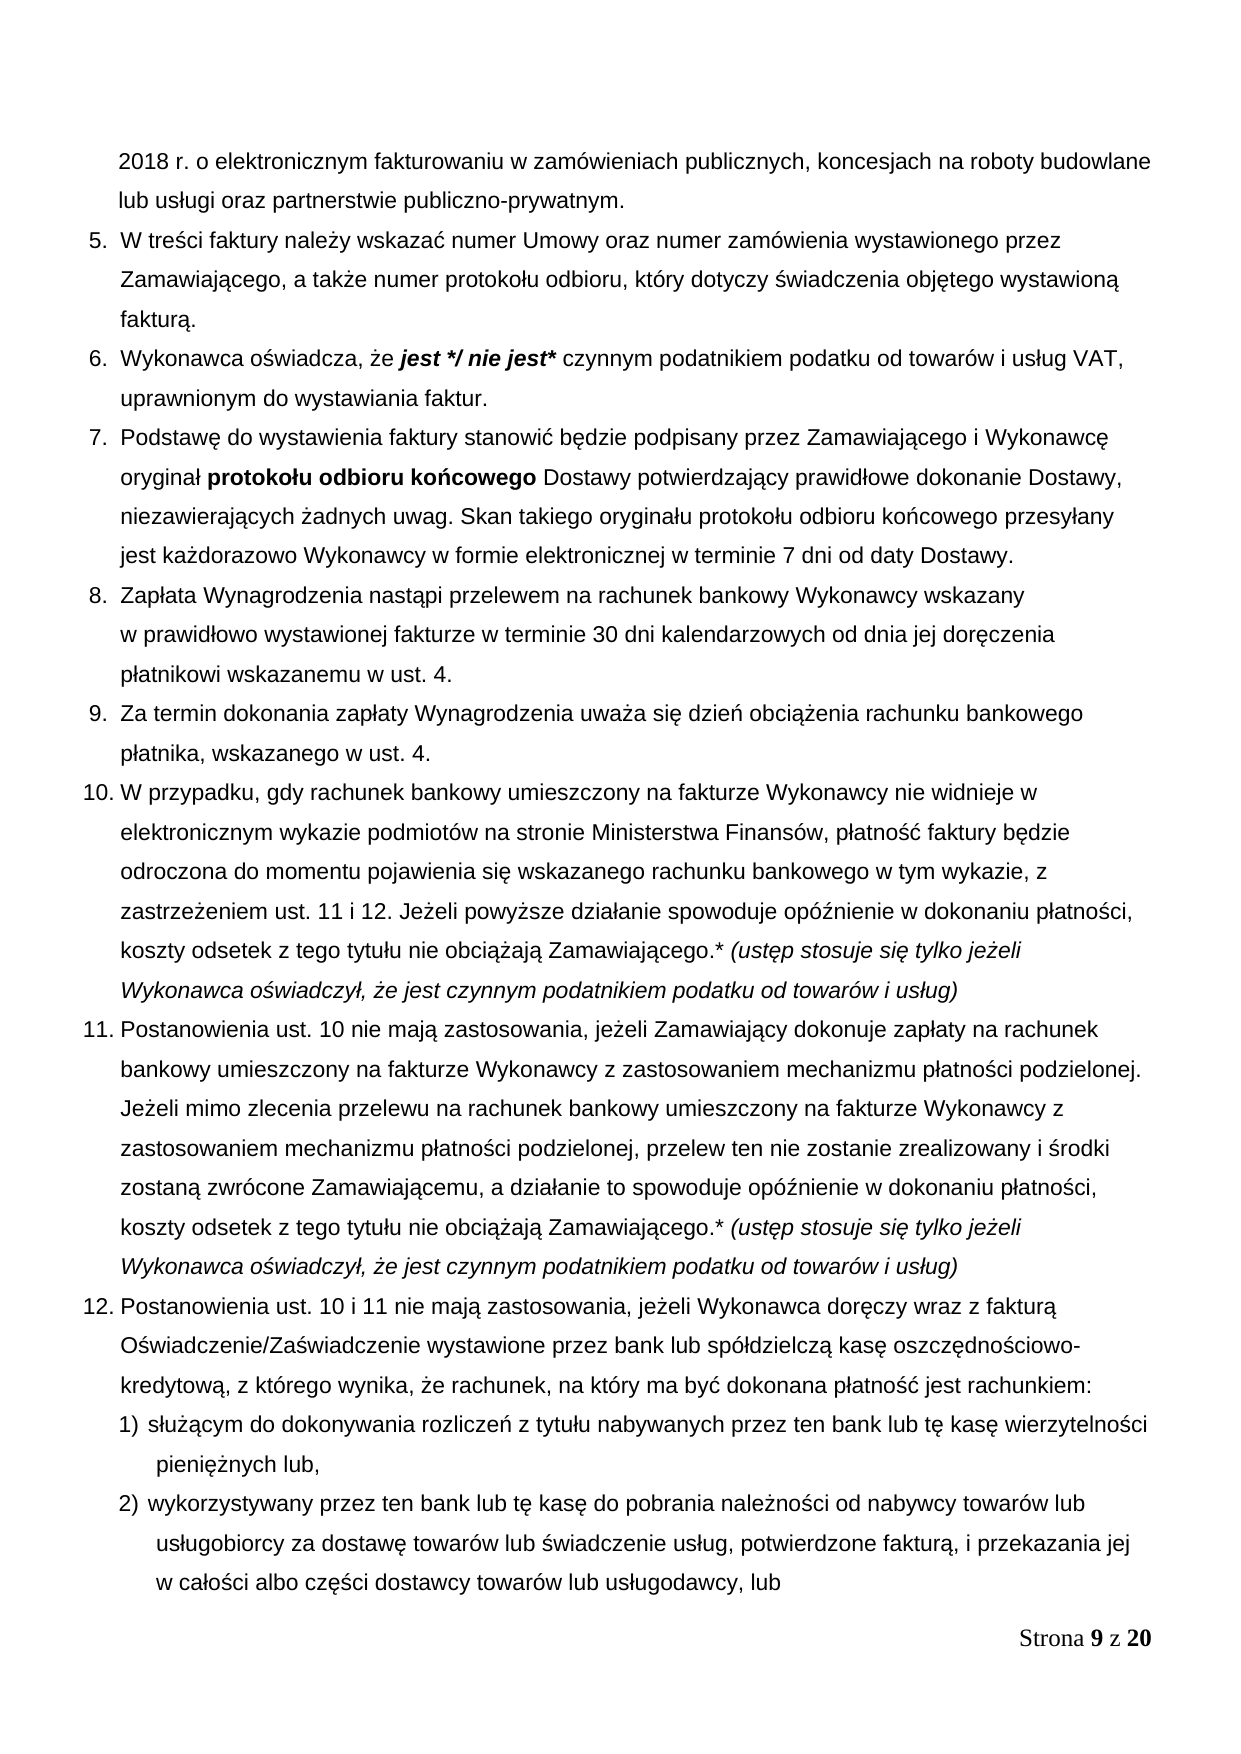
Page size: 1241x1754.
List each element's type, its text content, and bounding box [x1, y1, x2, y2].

list Postanowienia ust. 10 i 11 nie mają zastosowania, jeżeli Wykonawca doręczy wraz z fakturą Oświadczenie/Zaświadczenie wystawione przez bank lub spółdzielczą kasę oszczędnościowo-kredytową, z którego wynika, że rachunek, na który ma być dokonana płatność jest rachunkiem: [83, 1293, 1152, 1398]
list Wykonawca oświadcza, że jest */ nie jest* czynnym podatnikiem podatku od towarów i usług VAT, uprawnionym do wystawiania faktur. [89, 345, 1152, 411]
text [74, 148, 1152, 213]
list Zapłata Wynagrodzenia nastąpi przelewem na rachunek bankowy Wykonawcy wskazany w prawidłowo wystawionej fakturze w terminie 30 dni kalendarzowych od dnia jej doręczenia płatnikowi wskazanemu w ust. 4. [89, 582, 1152, 687]
list wykorzystywany przez ten bank lub tę kasę do pobrania należności od nabywcy towarów lub usługobiorcy za dostawę towarów lub świadczenie usług, potwierdzone fakturą, i przekazania jej w całości albo części dostawcy towarów lub usługodawcy, lub [118, 1490, 1152, 1595]
list Podstawę do wystawienia faktury stanowić będzie podpisany przez Zamawiającego i Wykonawcę oryginał protokołu odbioru końcowego Dostawy potwierdzający prawidłowe dokonanie Dostawy, niezawierających żadnych uwag. Skan takiego oryginału protokołu odbioru końcowego przesyłany jest każdorazowo Wykonawcy w formie elektronicznej w terminie 7 dni od daty Dostawy. [89, 424, 1152, 569]
list Postanowienia ust. 10 nie mają zastosowania, jeżeli Zamawiający dokonuje zapłaty na rachunek bankowy umieszczony na fakturze Wykonawcy z zastosowaniem mechanizmu płatności podzielonej. Jeżeli mimo zlecenia przelewu na rachunek bankowy umieszczony na fakturze Wykonawcy z zastosowaniem mechanizmu płatności podzielonej, przelew ten nie zostanie zrealizowany i środki zostaną zwrócone Zamawiającemu, a działanie to spowoduje opóźnienie w dokonaniu płatności, koszty odsetek z tego tytułu nie obciążają Zamawiającego.* (ustęp stosuje się tylko jeżeli Wykonawca oświadczył, że jest czynnym podatnikiem podatku od towarów i usług) [83, 1016, 1152, 1279]
list W treści faktury należy wskazać numer Umowy oraz numer zamówienia wystawionego przez Zamawiającego, a także numer protokołu odbioru, który dotyczy świadczenia objętego wystawioną fakturą. [89, 227, 1152, 332]
list Za termin dokonania zapłaty Wynagrodzenia uważa się dzień obciążenia rachunku bankowego płatnika, wskazanego w ust. 4. [89, 700, 1152, 766]
list W przypadku, gdy rachunek bankowy umieszczony na fakturze Wykonawcy nie widnieje w elektronicznym wykazie podmiotów na stronie Ministerstwa Finansów, płatność faktury będzie odroczona do momentu pojawienia się wskazanego rachunku bankowego w tym wykazie, z zastrzeżeniem ust. 11 i 12. Jeżeli powyższe działanie spowoduje opóźnienie w dokonaniu płatności, koszty odsetek z tego tytułu nie obciążają Zamawiającego.* (ustęp stosuje się tylko jeżeli Wykonawca oświadczył, że jest czynnym podatnikiem podatku od towarów i usług) [83, 779, 1152, 1003]
list służącym do dokonywania rozliczeń z tytułu nabywanych przez ten bank lub tę kasę wierzytelności pieniężnych lub, [118, 1411, 1152, 1477]
